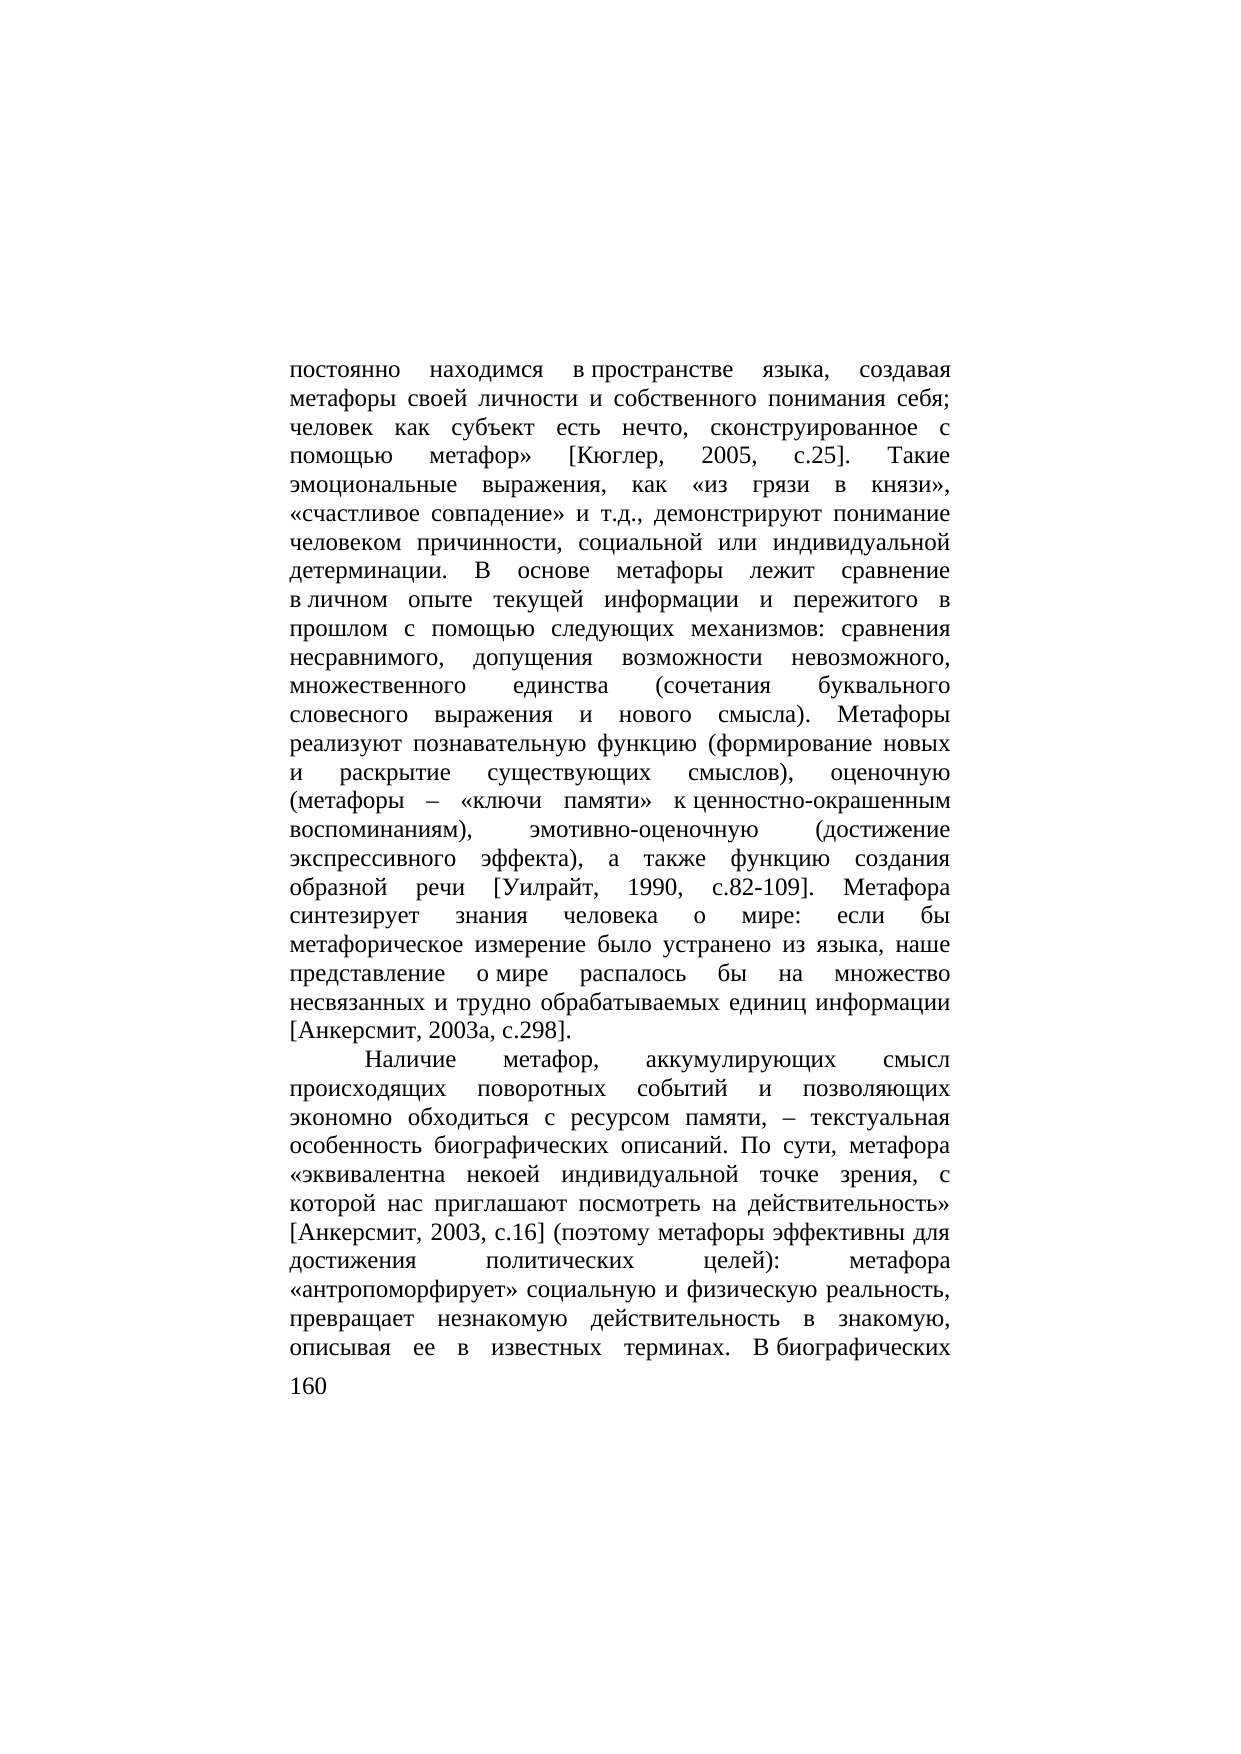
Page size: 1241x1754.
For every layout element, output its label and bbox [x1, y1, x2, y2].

text [289, 1044, 951, 1361]
text [289, 354, 951, 1044]
